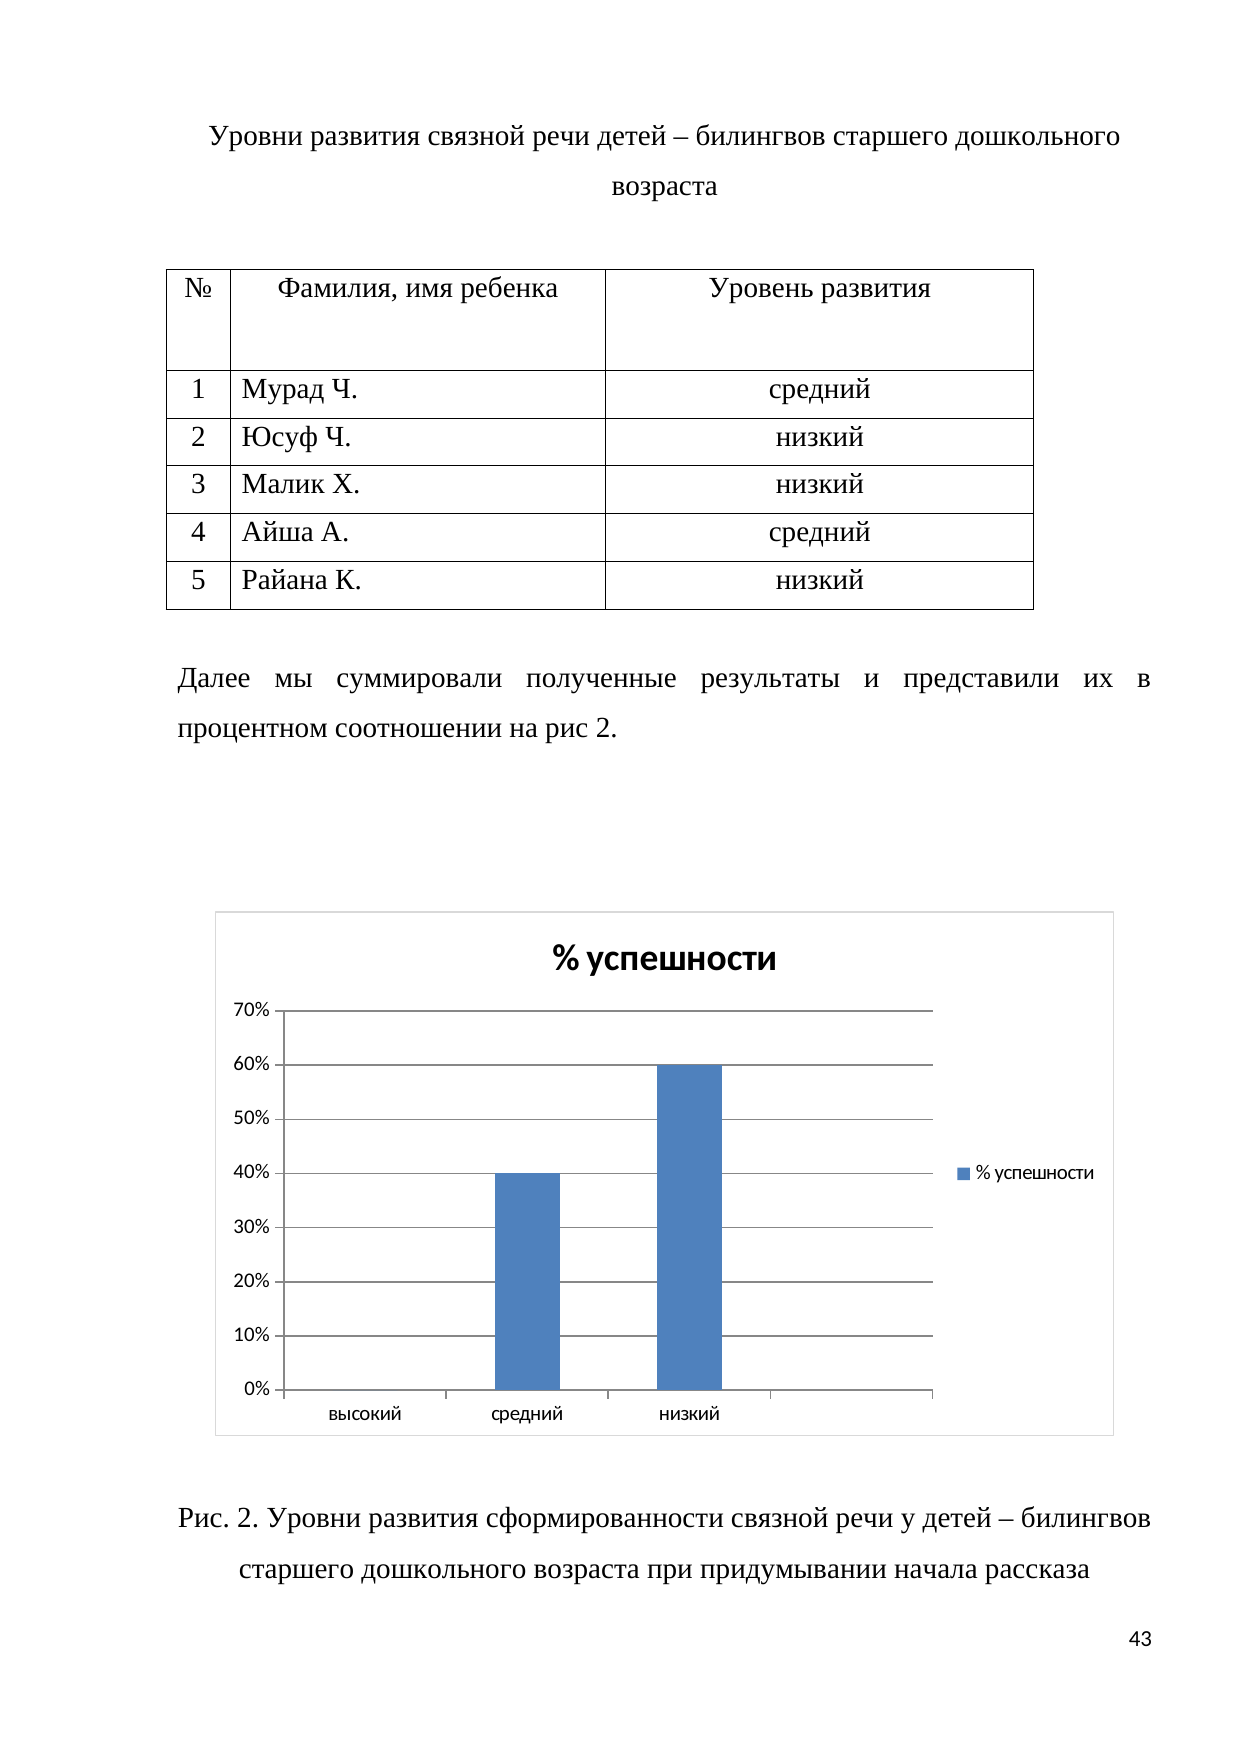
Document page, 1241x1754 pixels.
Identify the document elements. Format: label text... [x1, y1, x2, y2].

table_cell 4 [167, 514, 230, 561]
table_cell Райана К. [231, 562, 605, 608]
table_cell Юсуф Ч. [231, 419, 605, 465]
table_cell средний [606, 514, 1033, 561]
table_cell низкий [606, 466, 1033, 513]
table_cell 1 [167, 371, 230, 418]
table_cell низкий [606, 562, 1033, 608]
table_header Фамилия, имя ребенка [231, 270, 605, 370]
table_cell Мурад Ч. [231, 371, 605, 418]
table_cell 5 [167, 562, 230, 608]
table_cell Айша А. [231, 514, 605, 561]
text Уровни развития связной речи детей – билингвов старшего дошкольного возраста [177, 118, 1152, 202]
text Рис. 2. Уровни развития сформированности связной речи у детей – билингвов старшего дошкольного возраста при придумывании начала рассказа [177, 1501, 1152, 1584]
table_header Уровень развития [606, 270, 1033, 370]
table_cell Малик Х. [231, 466, 605, 513]
text Далее мы суммировали полученные результаты и представили их в процентном соотношении на рис 2. [177, 660, 1152, 744]
table_cell низкий [606, 419, 1033, 465]
table_cell средний [606, 371, 1033, 418]
table_cell 2 [167, 419, 230, 465]
table_header № [167, 270, 230, 370]
table_cell 3 [167, 466, 230, 513]
